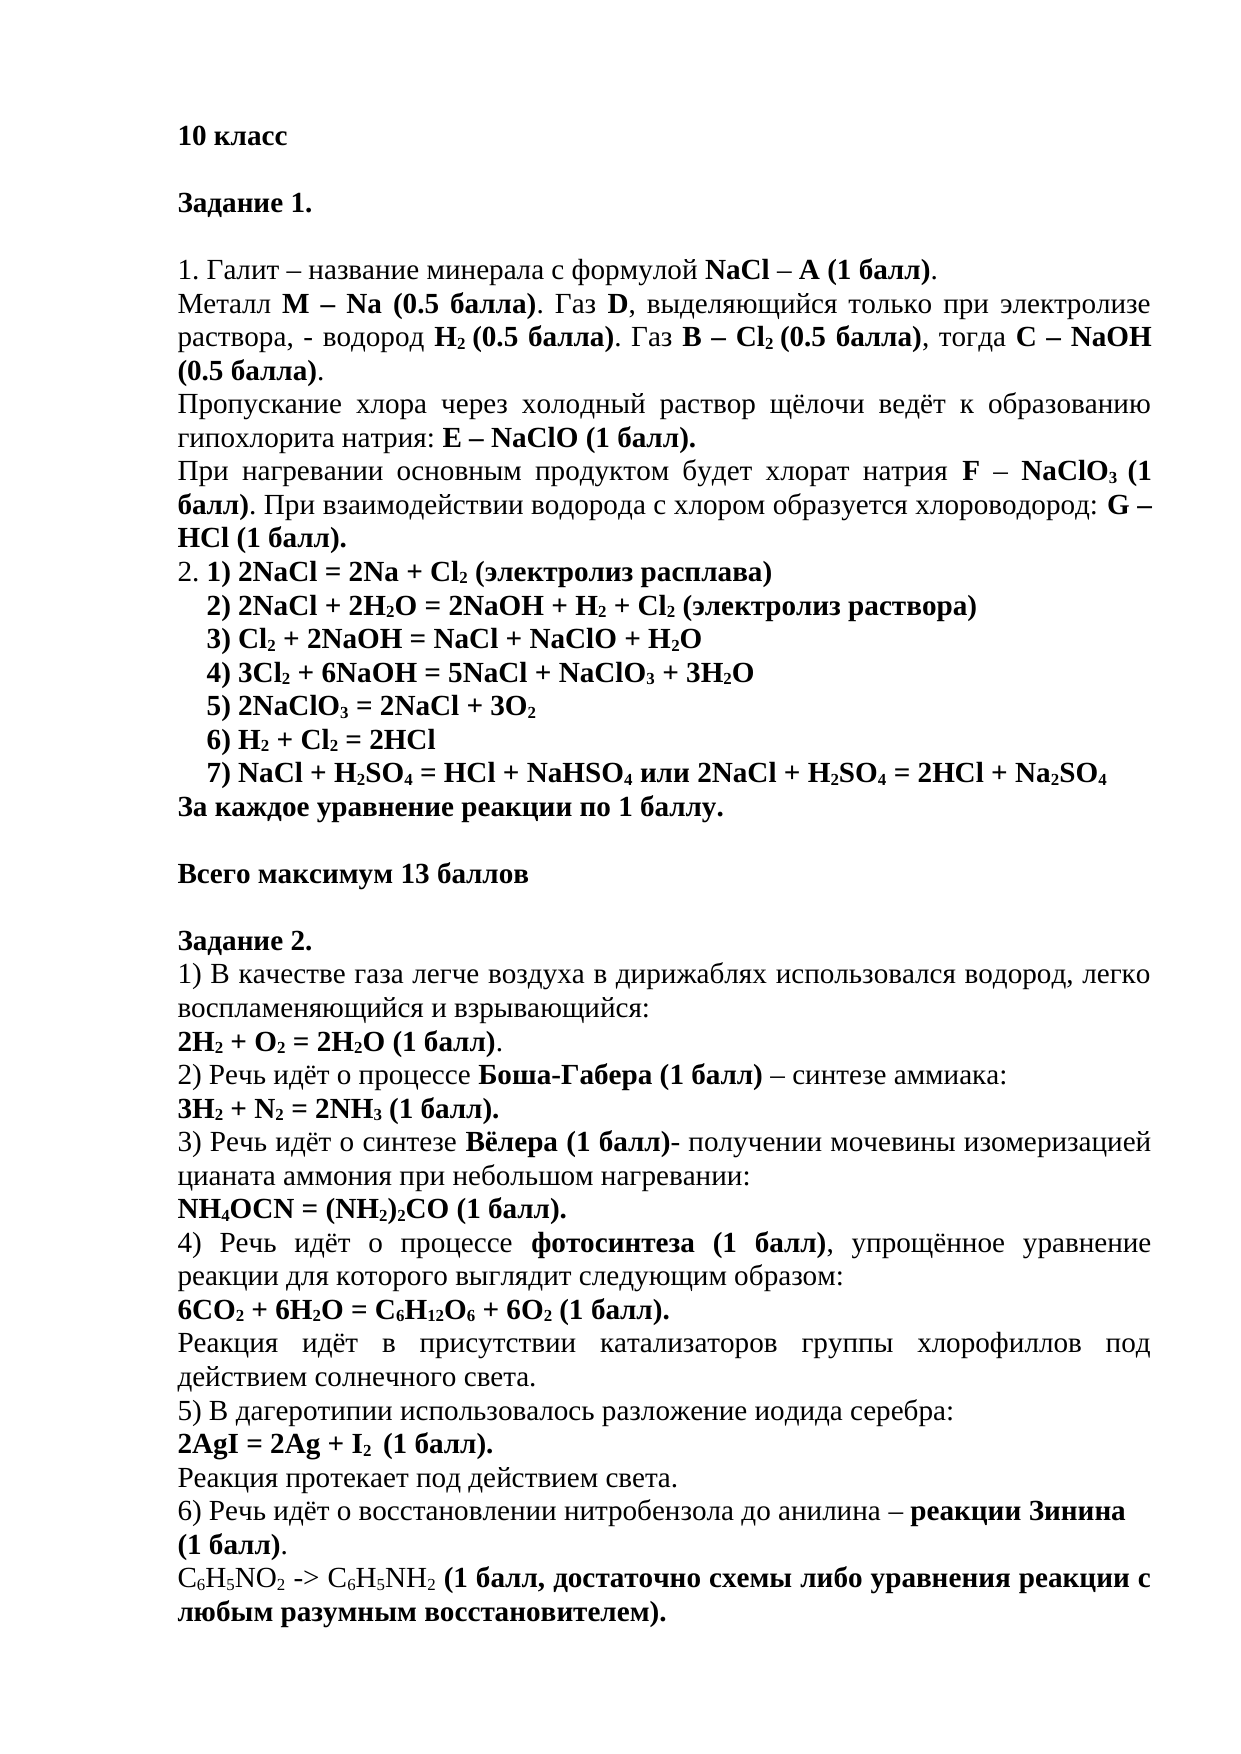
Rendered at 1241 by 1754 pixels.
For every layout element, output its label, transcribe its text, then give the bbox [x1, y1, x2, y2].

text 10 класс [177, 118, 1152, 152]
text 4) 3Cl2 + 6NaOH = 5NaCl + NaClO3 + 3H2O [177, 655, 1152, 688]
text 6CO2 + 6H2O = C6H12O6 + 6O2 (1 балл). [177, 1292, 1152, 1326]
text 7) NaCl + H2SO4 = HCl + NaHSO4 или 2NaCl + H2SO4 = 2HCl + Na2SO4 [177, 755, 1152, 789]
text Задание 2. [177, 923, 1152, 957]
text 6) H2 + Cl2 = 2HCl [177, 722, 1152, 755]
text C6H5NO2 -> C6H5NH2 (1 балл, достаточно схемы либо уравнения реакции с любым разумным восстановителем). [177, 1560, 1152, 1627]
text 6) Речь идёт о восстановлении нитробензола до анилина – реакции Зинина (1 балл). [177, 1493, 1152, 1560]
text Задание 1. [177, 185, 1152, 219]
text 2. 1) 2NaCl = 2Na + Cl2 (электролиз расплава) [177, 554, 1152, 588]
text Всего максимум 13 баллов [177, 856, 1152, 889]
text Металл M – Na (0.5 балла). Газ D, выделяющийся только при электролизе раствора, - водород H2 (0.5 балла). Газ B – Cl2 (0.5 балла), тогда C – NaOH (0.5 балла). [177, 286, 1152, 386]
text 5) 2NaClO3 = 2NaCl + 3O2 [177, 688, 1152, 722]
text 2) 2NaCl + 2H2O = 2NaOH + H2 + Cl2 (электролиз раствора) [177, 588, 1152, 621]
text При нагревании основным продуктом будет хлорат натрия F – NaClO3 (1 балл). При взаимодействии водорода с хлором образуется хлороводород: G – HCl (1 балл). [177, 453, 1152, 554]
text 4) Речь идёт о процессе фотосинтеза (1 балл), упрощённое уравнение реакции для которого выглядит следующим образом: [177, 1225, 1152, 1292]
text 2H2 + O2 = 2H2O (1 балл). [177, 1024, 1152, 1057]
text 3) Речь идёт о синтезе Вёлера (1 балл)- получении мочевины изомеризацией цианата аммония при небольшом нагревании: [177, 1124, 1152, 1191]
text 2) Речь идёт о процессе Боша-Габера (1 балл) – синтезе аммиака: [177, 1057, 1152, 1091]
text Пропускание хлора через холодный раствор щёлочи ведёт к образованию гипохлорита натрия: E – NaClO (1 балл). [177, 386, 1152, 453]
text За каждое уравнение реакции по 1 баллу. [177, 789, 1152, 822]
text 3) Cl2 + 2NaOH = NaCl + NaClO + H2O [177, 621, 1152, 655]
text 1. Галит – название минерала с формулой NaCl – А (1 балл). [177, 252, 1152, 286]
text 2AgI = 2Ag + I2 (1 балл). [177, 1426, 1152, 1460]
text 5) В дагеротипии использовалось разложение иодида серебра: [177, 1393, 1152, 1426]
text 1) В качестве газа легче воздуха в дирижаблях использовался водород, легко воспламеняющийся и взрывающийся: [177, 957, 1152, 1024]
text 3H2 + N2 = 2NH3 (1 балл). [177, 1091, 1152, 1124]
text NH4OCN = (NH2)2CO (1 балл). [177, 1191, 1152, 1225]
text Реакция протекает под действием света. [177, 1460, 1152, 1493]
text Реакция идёт в присутствии катализаторов группы хлорофиллов под действием солнечного света. [177, 1326, 1152, 1393]
